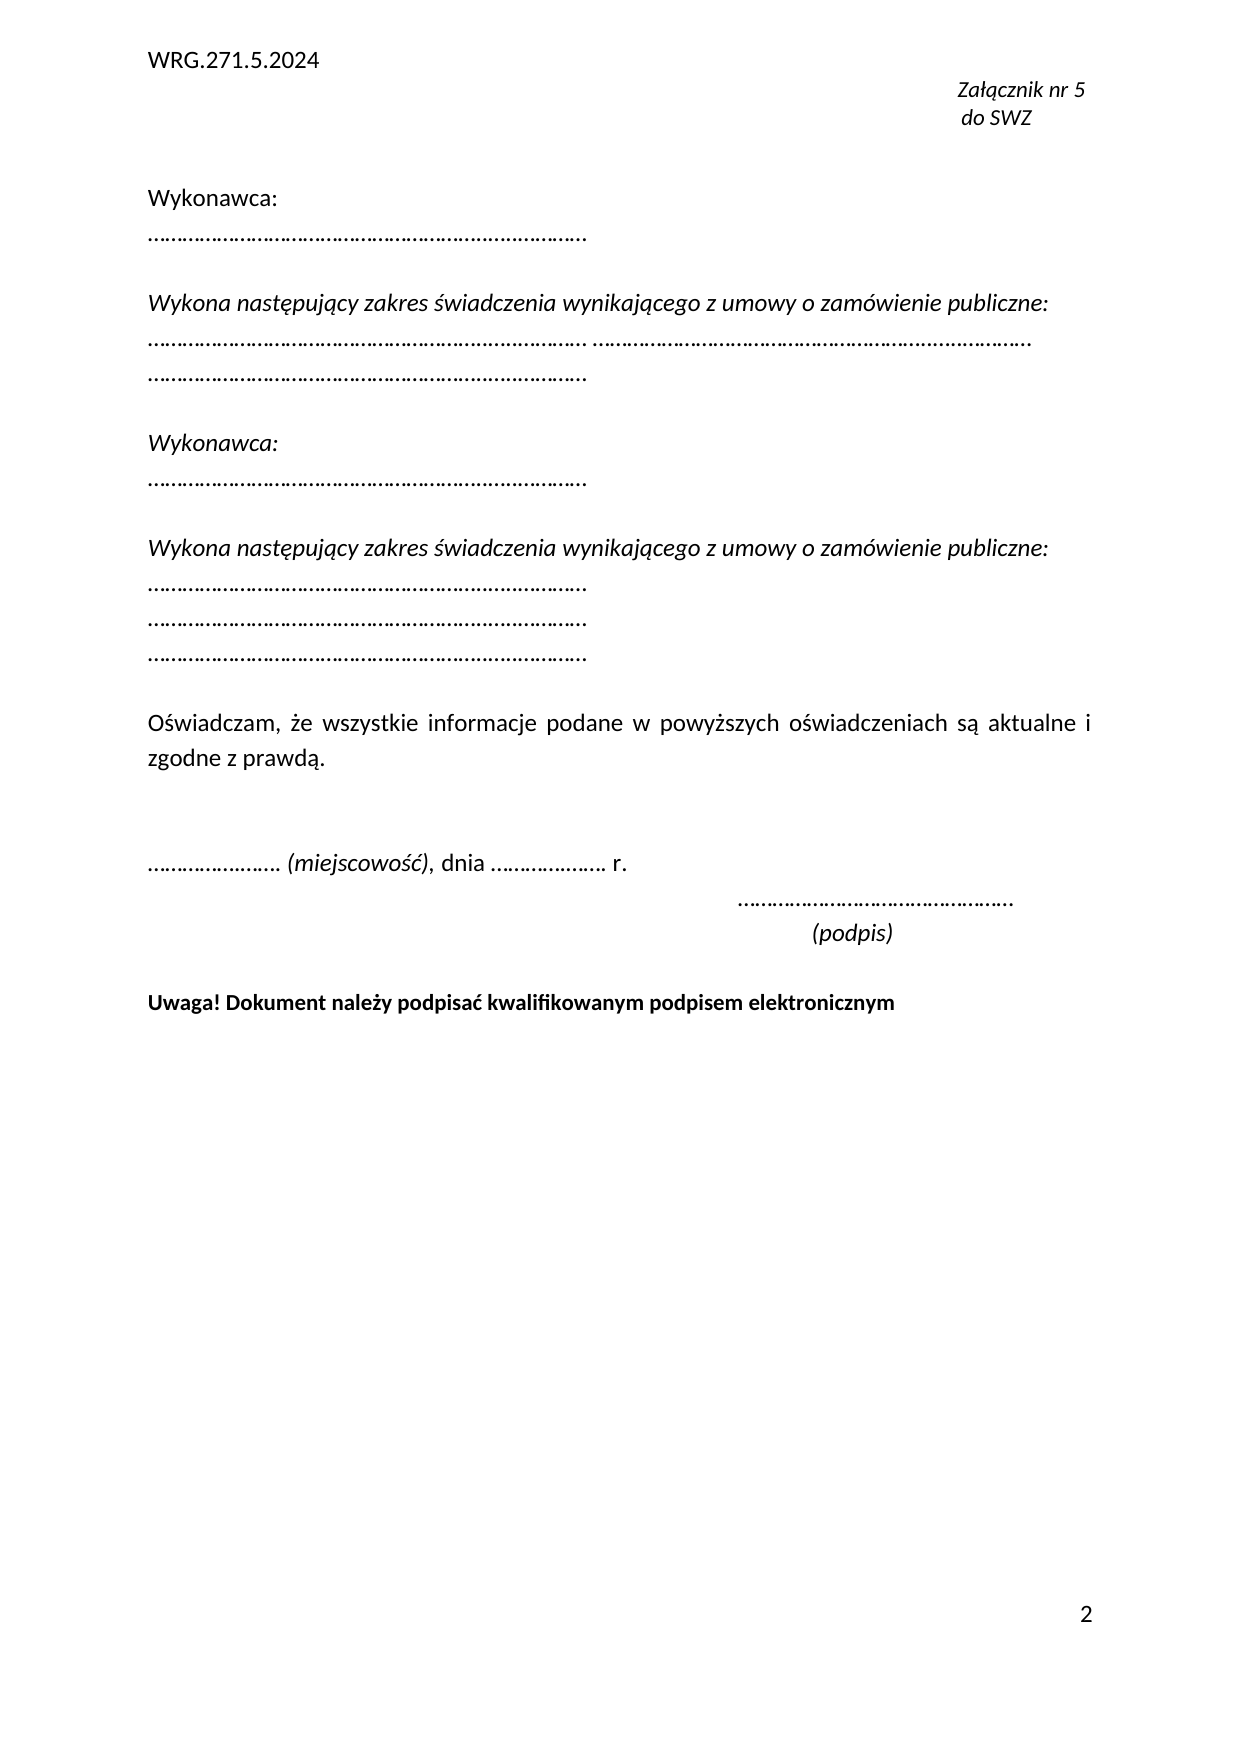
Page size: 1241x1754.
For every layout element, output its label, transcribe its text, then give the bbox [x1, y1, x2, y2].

text …………………………………………………..…..………… [148, 463, 651, 493]
text …………………………………………………..…..………… [148, 218, 651, 248]
text Wykona następujący zakres świadczenia wynikającego z umowy o zamówienie publiczne: [148, 288, 1093, 318]
text Uwaga! Dokument należy podpisać kwalifikowanym podpisem elektronicznym [148, 988, 1093, 1016]
text Wykonawca: [148, 428, 1093, 458]
text Wykonawca: [148, 183, 651, 213]
text …………………………………………………..…..………… [148, 638, 651, 668]
text …………………………………………………..…..………… …………………………………………………..…..………… [148, 323, 1093, 353]
text Wykona następujący zakres świadczenia wynikającego z umowy o zamówienie publiczne: [148, 533, 1093, 563]
text Oświadczam, że wszystkie informacje podane w powyższych oświadczeniach są aktualne i zgodne z prawdą. [148, 708, 1093, 773]
text …………………………………………………..…..………… [148, 358, 1093, 388]
text ………………………………………… [148, 883, 1093, 913]
text …………………………………………………..…..………… [148, 568, 651, 598]
text (podpis) [738, 918, 1093, 948]
text …………….……. (miejscowość), dnia ………….……. r. [148, 848, 1093, 878]
text …………………………………………………..…..………… [148, 603, 651, 633]
